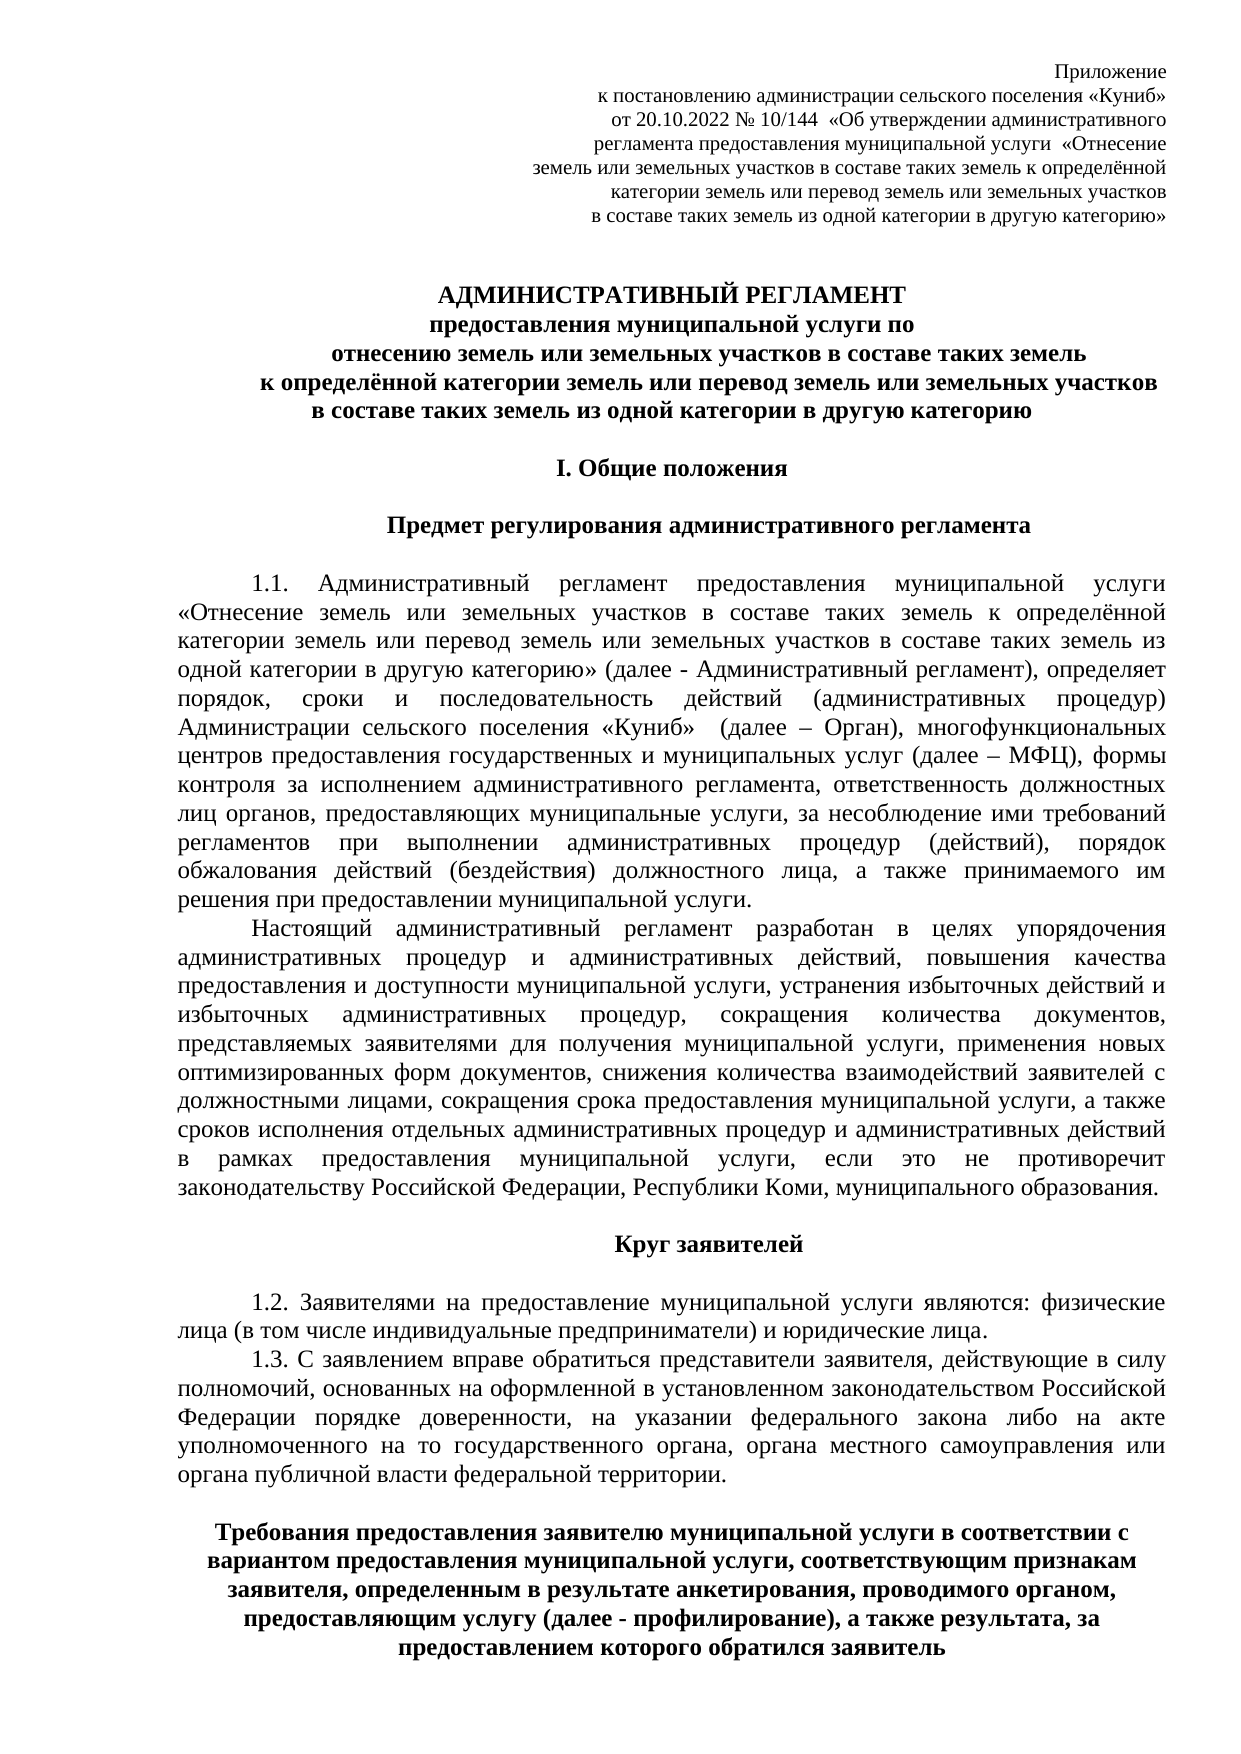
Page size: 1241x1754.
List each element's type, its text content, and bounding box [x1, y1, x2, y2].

text от 20.10.2022 № 10/144 «Об утверждении административного [177, 107, 1167, 131]
text Круг заявителей [177, 1229, 1167, 1258]
text Приложение [177, 59, 1167, 83]
text 1.2. Заявителями на предоставление муниципальной услуги являются: физические лица (в том числе индивидуальные предприниматели) и юридические лица. [177, 1287, 1167, 1344]
text к определённой категории земель или перевод земель или земельных участков в составе таких земель из одной категории в другую категорию [177, 367, 1167, 424]
text к постановлению администрации сельского поселения «Куниб» [177, 83, 1167, 107]
text I. Общие положения [177, 453, 1167, 482]
text категории земель или перевод земель или земельных участков [177, 179, 1167, 203]
text земель или земельных участков в составе таких земель к определённой [177, 155, 1167, 179]
text АДМИНИСТРАТИВНЫЙ РЕГЛАМЕНТ [177, 280, 1167, 309]
text регламента предоставления муниципальной услуги «Отнесение [177, 131, 1167, 155]
text Предмет регулирования административного регламента [177, 510, 1167, 539]
text Требования предоставления заявителю муниципальной услуги в соответствии с вариантом предоставления муниципальной услуги, соответствующим признакам заявителя, определенным в результате анкетирования, проводимого органом, предоставляющим услугу (далее - профилирование), а также результата, за предоставлением которого обратился заявитель [177, 1517, 1167, 1660]
text 1.1. Административный регламент предоставления муниципальной услуги «Отнесение земель или земельных участков в составе таких земель к определённой категории земель или перевод земель или земельных участков в составе таких земель из одной категории в другую категорию» (далее - Административный регламент), определяет порядок, сроки и последовательность действий (административных процедур) Администрации сельского поселения «Куниб» (далее – Орган), многофункциональных центров предоставления государственных и муниципальных услуг (далее – МФЦ), формы контроля за исполнением административного регламента, ответственность должностных лиц органов, предоставляющих муниципальные услуги, за несоблюдение ими требований регламентов при выполнении административных процедур (действий), порядок обжалования действий (бездействия) должностного лица, а также принимаемого им решения при предоставлении муниципальной услуги. [177, 568, 1167, 913]
text предоставления муниципальной услуги по [177, 309, 1167, 338]
list 1.3. С заявлением вправе обратиться представители заявителя, действующие в силу полномочий, основанных на оформленной в установленном законодательством Российской Федерации порядке доверенности, на указании федерального закона либо на акте уполномоченного на то государственного органа, органа местного самоуправления или органа публичной власти федеральной территории. [177, 1344, 1167, 1488]
text отнесению земель или земельных участков в составе таких земель [177, 338, 1167, 367]
text в составе таких земель из одной категории в другую категорию» [177, 203, 1167, 227]
text Настоящий административный регламент разработан в целях упорядочения административных процедур и административных действий, повышения качества предоставления и доступности муниципальной услуги, устранения избыточных действий и избыточных административных процедур, сокращения количества документов, представляемых заявителями для получения муниципальной услуги, применения новых оптимизированных форм документов, снижения количества взаимодействий заявителей с должностными лицами, сокращения срока предоставления муниципальной услуги, а также сроков исполнения отдельных административных процедур и административных действий в рамках предоставления муниципальной услуги, если это не противоречит законодательству Российской Федерации, Республики Коми, муниципального образования. [177, 913, 1167, 1200]
